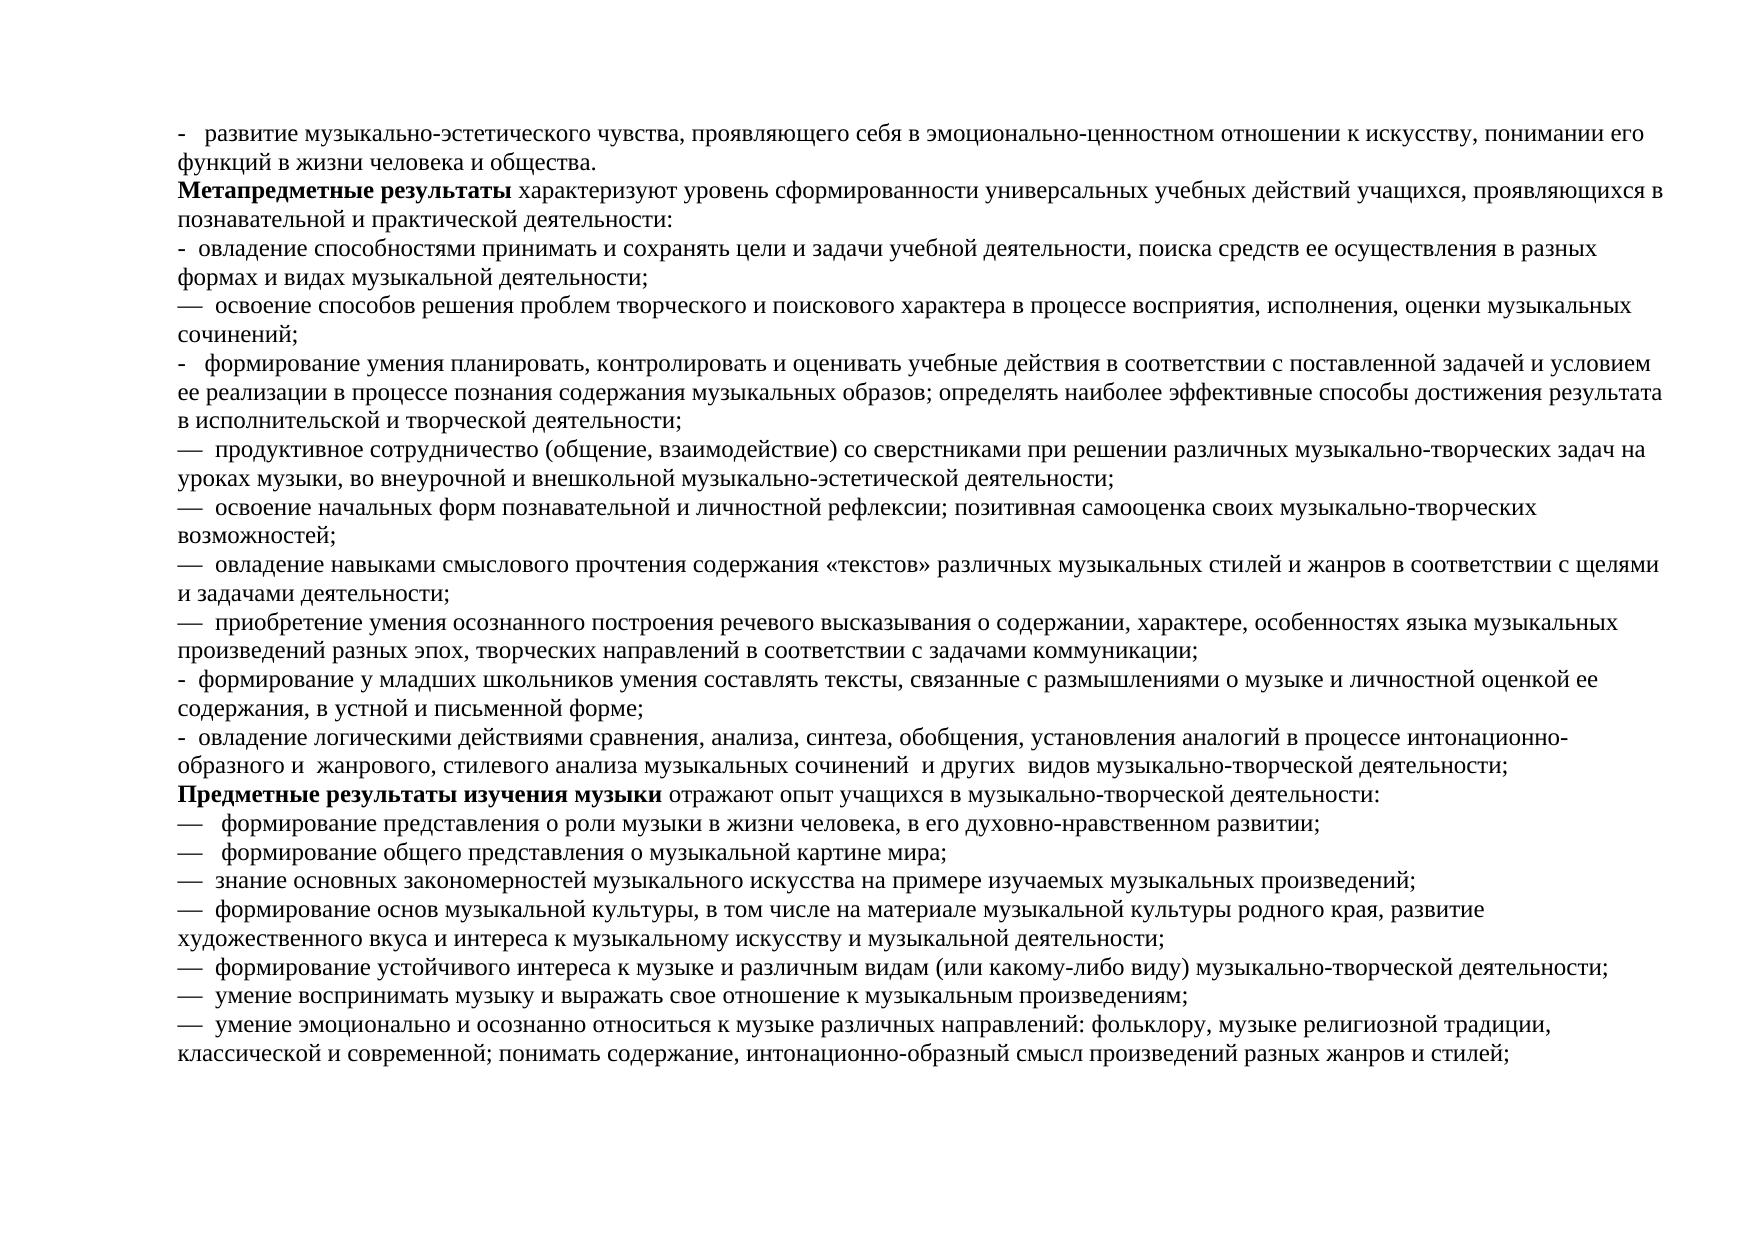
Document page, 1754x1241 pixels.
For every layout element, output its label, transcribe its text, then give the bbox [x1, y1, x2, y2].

text Предметные результаты изучения музыки отражают опыт учащихся в музыкально-творческой деятельности: [177, 779, 1665, 808]
text — освоение начальных форм познавательной и личностной рефлексии; позитивная самооценка своих музыкально-творческих возможностей; [177, 492, 1665, 549]
text — умение эмоционально и осознанно относиться к музыке различных направлений: фольклору, музыке религиозной традиции, классической и современной; понимать содержание, интонационно-образный смысл произведений разных жанров и стилей; [177, 1009, 1665, 1067]
text — освоение способов решения проблем творческого и поискового характера в процессе восприятия, исполнения, оценки музыкальных сочинений; [177, 291, 1665, 348]
text — приобретение умения осознанного построения речевого высказывания о содержании, характере, особенностях языка музыкальных произведений разных эпох, творческих направлений в соответствии с задачами коммуникации; [177, 607, 1665, 664]
text — формирование устойчивого интереса к музыке и различным видам (или какому-либо виду) музыкально-творческой деятельности; [177, 952, 1665, 981]
text — формирование основ музыкальной культуры, в том числе на материале музыкальной культуры родного края, развитие художественного вкуса и интереса к музыкальному искусству и музыкальной деятельности; [177, 894, 1665, 952]
text Метапредметные результаты характеризуют уровень сформированности универсальных учебных действий учащихся, проявляющихся в познавательной и практической деятельности: [177, 176, 1665, 233]
text - формирование умения планировать, контролировать и оценивать учебные действия в соответствии с поставленной задачей и условием ее реализации в процессе познания содержания музыкальных образов; определять наиболее эффективные способы достижения результата в исполнительской и творческой деятельности; [177, 348, 1665, 434]
text — овладение навыками смыслового прочтения содержания «текстов» различных музыкальных стилей и жанров в соответствии с щелями и задачами деятельности; [177, 549, 1665, 607]
text — знание основных закономерностей музыкального искусства на примере изучаемых музыкальных произведений; [177, 866, 1665, 894]
text — формирование представления о роли музыки в жизни человека, в его духовно-нравственном развитии; [177, 808, 1665, 837]
text - овладение способностями принимать и сохранять цели и задачи учебной деятельности, поиска средств ее осуществления в разных формах и видах музыкальной деятельности; [177, 233, 1665, 291]
text - формирование у младших школьников умения составлять тексты, связанные с размышлениями о музыке и личностной оценкой ее содержания, в устной и письменной форме; [177, 664, 1665, 722]
text — формирование общего представления о музыкальной картине мира; [177, 837, 1665, 866]
text — продуктивное сотрудничество (общение, взаимодействие) со сверстниками при решении различных музыкально-творческих задач на уроках музыки, во внеурочной и внешкольной музыкально-эстетической деятельности; [177, 434, 1665, 492]
text - овладение логическими действиями сравнения, анализа, синтеза, обобщения, установления аналогий в процессе интонационно-образного и жанрового, стилевого анализа музыкальных сочинений и других видов музыкально-творческой деятельности; [177, 722, 1665, 779]
text — умение воспринимать музыку и выражать свое отношение к музыкальным произведениям; [177, 981, 1665, 1009]
text - развитие музыкально-эстетического чувства, проявляющего себя в эмоционально-ценностном отношении к искусству, понимании его функций в жизни человека и общества. [177, 118, 1665, 176]
